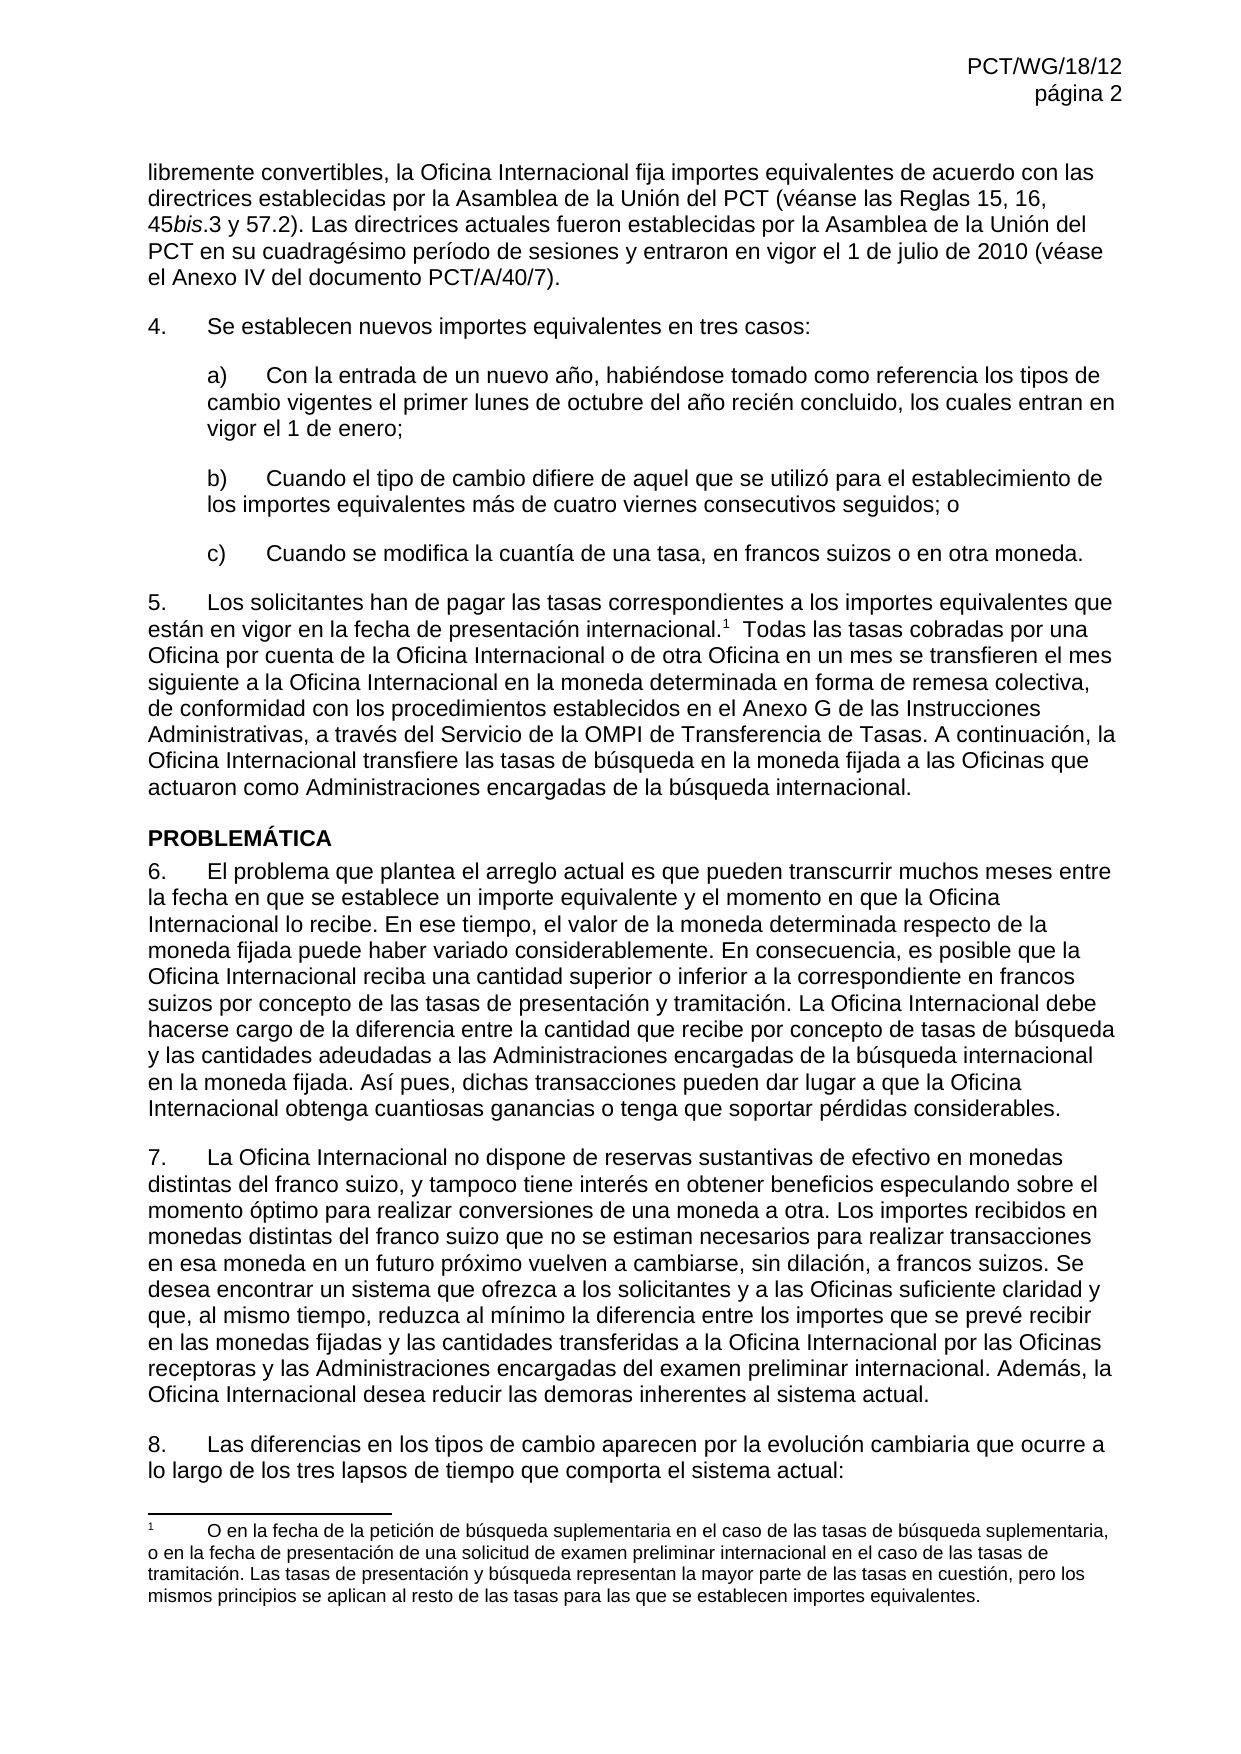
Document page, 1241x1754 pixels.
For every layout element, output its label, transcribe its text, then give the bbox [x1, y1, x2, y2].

list Con la entrada de un nuevo año, habiéndose tomado como referencia los tipos de cambio vigentes el primer lunes de octubre del año recién concluido, los cuales entran en vigor el 1 de enero; [207, 362, 1122, 442]
text La Oficina Internacional no dispone de reservas sustantivas de efectivo en monedas distintas del franco suizo, y tampoco tiene interés en obtener beneficios especulando sobre el momento óptimo para realizar conversiones de una moneda a otra. Los importes recibidos en monedas distintas del franco suizo que no se estiman necesarios para realizar transacciones en esa moneda en un futuro próximo vuelven a cambiarse, sin dilación, a francos suizos. Se desea encontrar un sistema que ofrezca a los solicitantes y a las Oficinas suficiente claridad y que, al mismo tiempo, reduzca al mínimo la diferencia entre los importes que se prevé recibir en las monedas fijadas y las cantidades transferidas a la Oficina Internacional por las Oficinas receptoras y las Administraciones encargadas del examen preliminar internacional. Además, la Oficina Internacional desea reducir las demoras inherentes al sistema actual. [148, 1144, 1122, 1408]
list Cuando se modifica la cuantía de una tasa, en francos suizos o en otra moneda. [207, 540, 1122, 566]
text Los solicitantes han de pagar las tasas correspondientes a los importes equivalentes que están en vigor en la fecha de presentación internacional. Todas las tasas cobradas por una Oficina por cuenta de la Oficina Internacional o de otra Oficina en un mes se transfieren el mes siguiente a la Oficina Internacional en la moneda determinada en forma de remesa colectiva, de conformidad con los procedimientos establecidos en el Anexo G de las Instrucciones Administrativas, a través del Servicio de la OMPI de Transferencia de Tasas. A continuación, la Oficina Internacional transfiere las tasas de búsqueda en la moneda fijada a las Oficinas que actuaron como Administraciones encargadas de la búsqueda internacional. [148, 589, 1122, 800]
text El problema que plantea el arreglo actual es que pueden transcurrir muchos meses entre la fecha en que se establece un importe equivalente y el momento en que la Oficina Internacional lo recibe. En ese tiempo, el valor de la moneda determinada respecto de la moneda fijada puede haber variado considerablemente. En consecuencia, es posible que la Oficina Internacional reciba una cantidad superior o inferior a la correspondiente en francos suizos por concepto de las tasas de presentación y tramitación. La Oficina Internacional debe hacerse cargo de la diferencia entre la cantidad que recibe por concepto de tasas de búsqueda y las cantidades adeudadas a las Administraciones encargadas de la búsqueda internacional en la moneda fijada. Así pues, dichas transacciones pueden dar lugar a que la Oficina Internacional obtenga cuantiosas ganancias o tenga que soportar pérdidas considerables. [148, 858, 1122, 1121]
text Se establecen nuevos importes equivalentes en tres casos: [148, 313, 1122, 339]
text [148, 158, 1122, 290]
subtitle Problemática [148, 825, 1122, 852]
list Cuando el tipo de cambio difiere de aquel que se utilizó para el establecimiento de los importes equivalentes más de cuatro viernes consecutivos seguidos; o [207, 464, 1122, 517]
text Las diferencias en los tipos de cambio aparecen por la evolución cambiaria que ocurre a lo largo de los tres lapsos de tiempo que comporta el sistema actual: [148, 1431, 1122, 1483]
